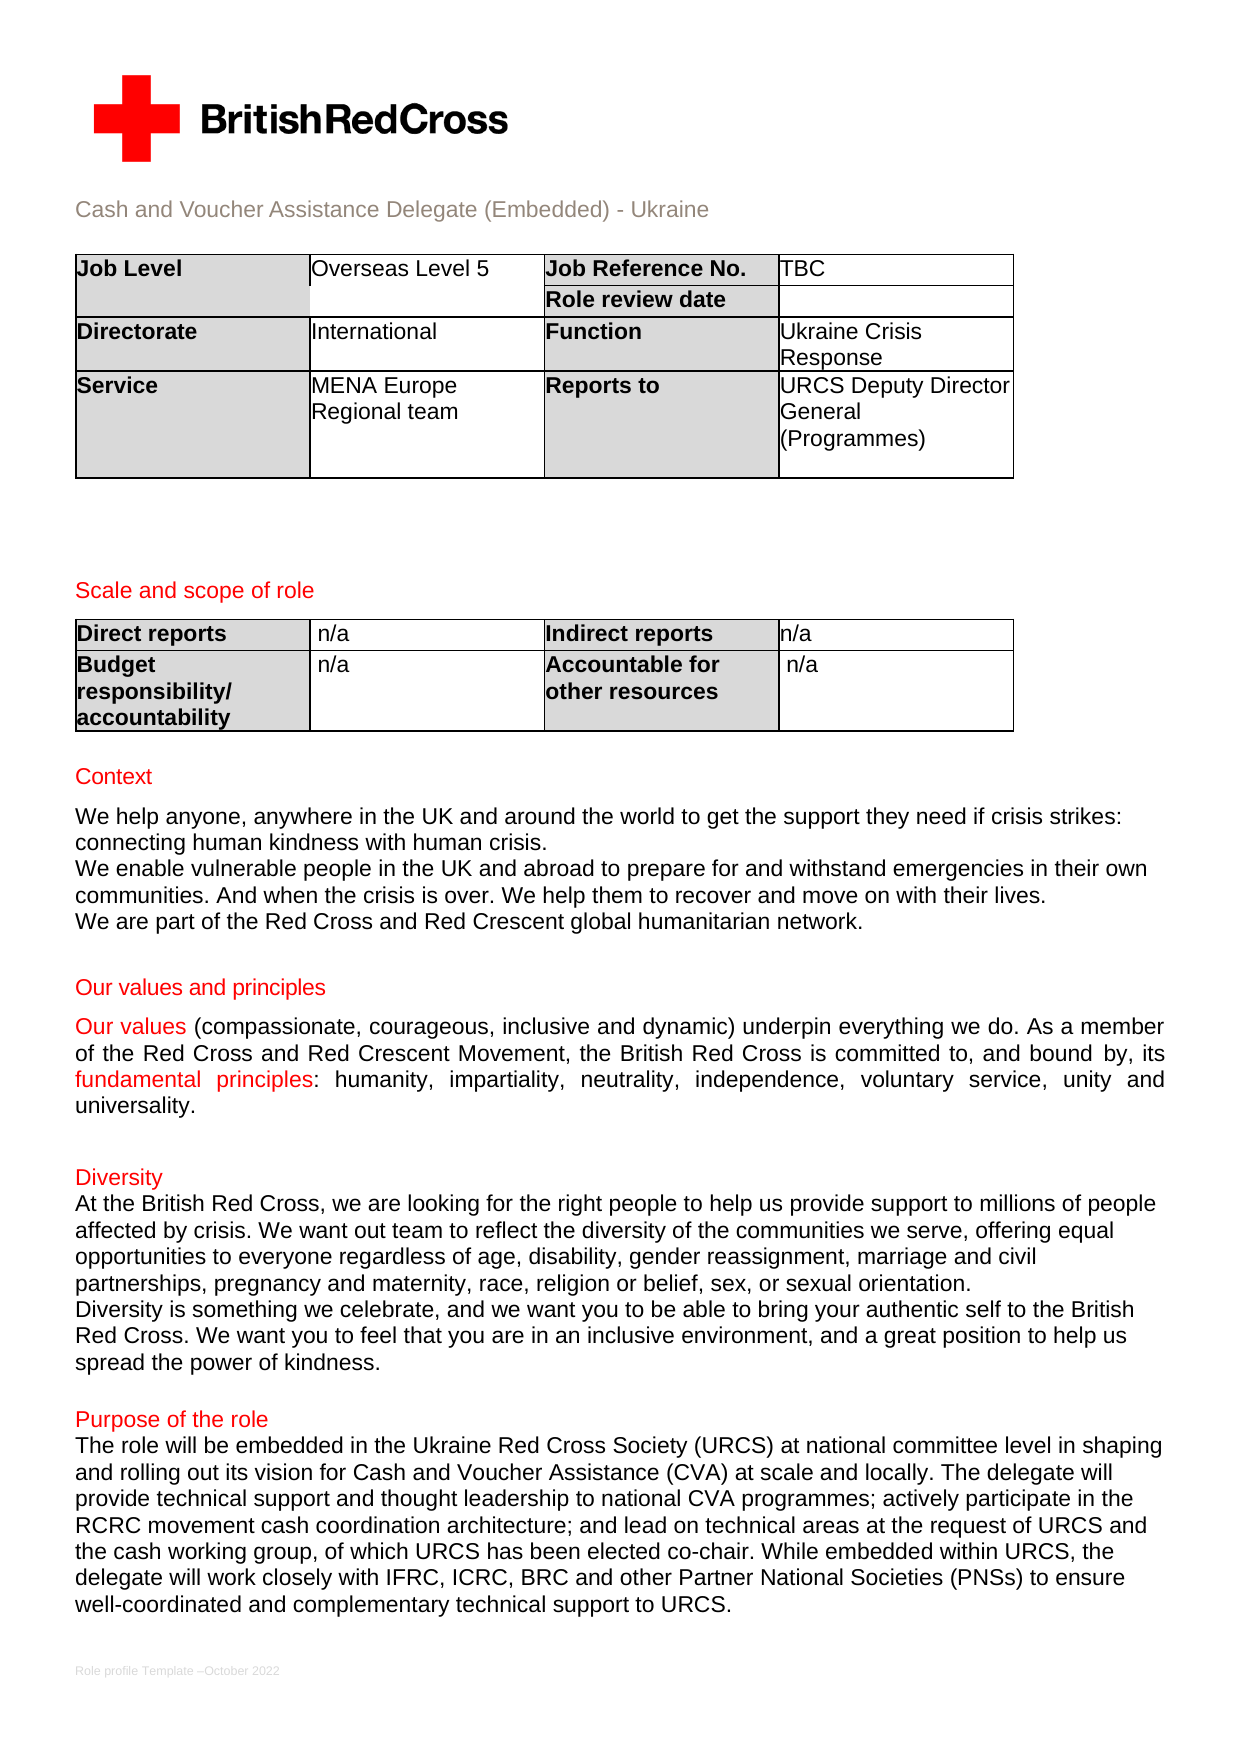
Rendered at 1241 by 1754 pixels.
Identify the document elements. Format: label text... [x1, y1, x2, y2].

table_cell Budget responsibility/ accountability [77, 651, 309, 730]
table_cell Reports to [545, 372, 778, 477]
table_header Job Level [77, 255, 310, 316]
text Context [75, 763, 1165, 789]
table_cell MENA Europe Regional team [311, 372, 544, 477]
text Diversity is something we celebrate, and we want you to be able to bring your authentic self to the British Red Cross. We want you to feel that you are in an inclusive environment, and a great position to help us spread the power of kindness. [75, 1296, 1165, 1375]
text We enable vulnerable people in the UK and abroad to prepare for and withstand emergencies in their own communities. And when the crisis is over. We help them to recover and move on with their lives. [75, 855, 1165, 908]
text We help anyone, anywhere in the UK and around the world to get the support they need if crisis strikes: connecting human kindness with human crisis. [75, 803, 1165, 855]
table_header Job Reference No. [545, 255, 778, 285]
table_header Direct reports [77, 620, 309, 650]
table_cell Function [545, 318, 778, 370]
table_cell n/a [780, 651, 1013, 730]
text The role will be embedded in the Ukraine Red Cross Society (URCS) at national committee level in shaping and rolling out its vision for Cash and Voucher Assistance (CVA) at scale and locally. The delegate will provide technical support and thought leadership to national CVA programmes; actively participate in the RCRC movement cash coordination architecture; and lead on technical areas at the request of URCS and the cash working group, of which URCS has been elected co-chair. While embedded within URCS, the delegate will work closely with IFRC, ICRC, BRC and other Partner National Societies (PNSs) to ensure well-coordinated and complementary technical support to URCS. [75, 1432, 1165, 1617]
text At the British Red Cross, we are looking for the right people to help us provide support to millions of people affected by crisis. We want out team to reflect the diversity of the communities we serve, offering equal opportunities to everyone regardless of age, disability, gender reassignment, marriage and civil partnerships, pregnancy and maternity, race, religion or belief, sex, or sexual orientation. [75, 1190, 1165, 1296]
table_header n/a [311, 620, 544, 650]
text Our values and principles [75, 974, 1165, 1000]
table_header n/a [780, 620, 1013, 650]
text Diversity [75, 1164, 1165, 1190]
subtitle Scale and scope of role [75, 573, 1165, 604]
table_cell Service [77, 372, 309, 477]
table_header Indirect reports [545, 620, 778, 650]
text Our values (compassionate, courageous, inclusive and dynamic) underpin everything we do. As a member of the Red Cross and Red Crescent Movement, the British Red Cross is committed to, and bound by, its fundamental principles: humanity, impartiality, neutrality, independence, voluntary service, unity and universality. [75, 1013, 1165, 1119]
table_cell [780, 286, 1013, 316]
table_cell Directorate [77, 318, 309, 370]
subtitle Cash and Voucher Assistance Delegate (Embedded) - Ukraine [75, 176, 1165, 222]
table_header TBC [780, 255, 1013, 285]
table_cell URCS Deputy Director General (Programmes) [780, 372, 1013, 477]
text We are part of the Red Cross and Red Crescent global humanitarian network. [75, 908, 1165, 934]
text Purpose of the role [75, 1406, 1165, 1432]
table_cell Role review date [545, 286, 778, 316]
table_header Overseas Level 5 [310, 255, 544, 316]
table_cell International [311, 318, 544, 370]
table_cell Ukraine Crisis Response [780, 318, 1013, 370]
table_cell n/a [311, 651, 544, 730]
table_cell Accountable for other resources [545, 651, 778, 730]
